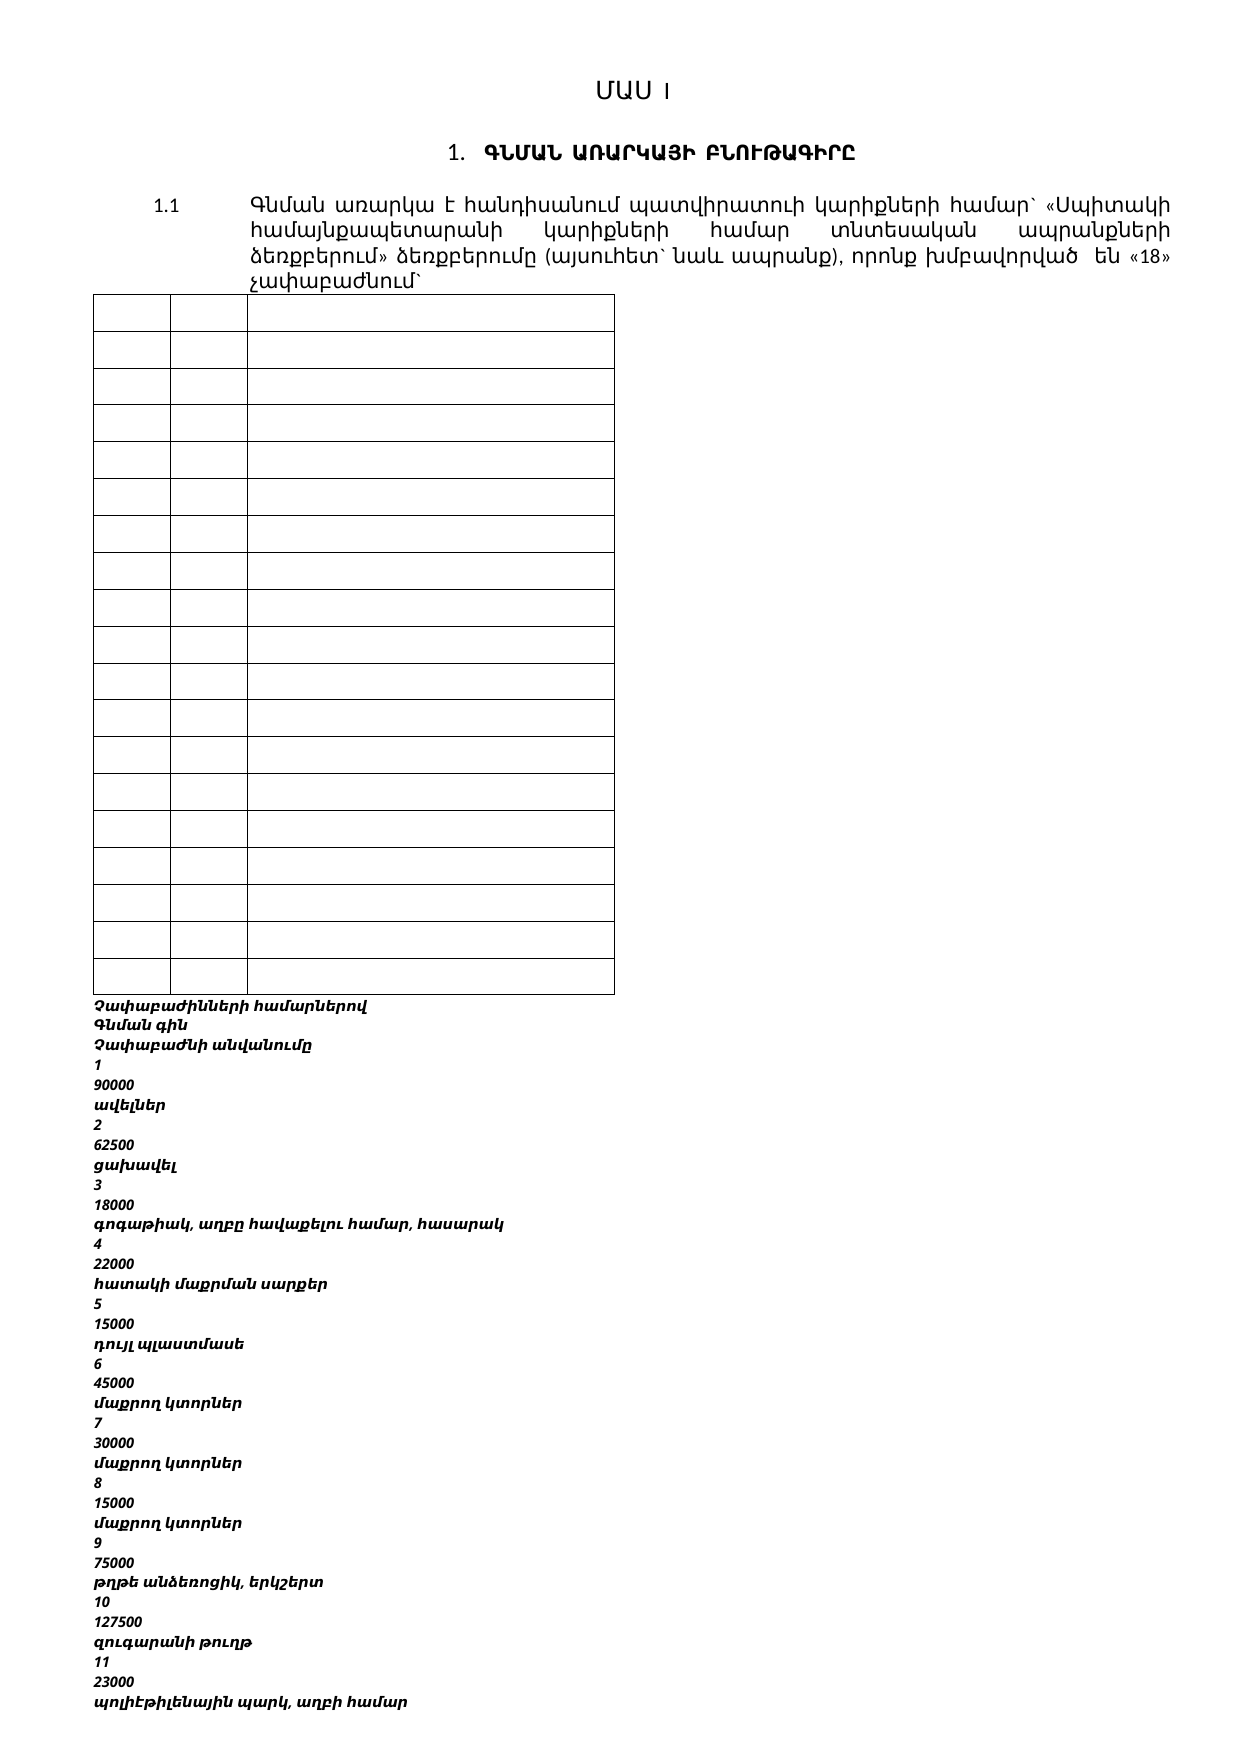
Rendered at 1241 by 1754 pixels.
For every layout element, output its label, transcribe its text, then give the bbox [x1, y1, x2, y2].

subtitle Գնման առարկա է հանդիսանում պատվիրատուի կարիքների համար` «Սպիտակի համայնքապետարանի կարիքների համար տնտեսական ապրանքների ձեռքբերում» ձեռքբերումը (այսուհետ` նաև ապրանք), որոնք խմբավորված են «18» չափաբաժնում` [153, 192, 1171, 294]
list ԳՆՄԱՆ ԱՌԱՐԿԱՅԻ ԲՆՈՒԹԱԳԻՐԸ [131, 136, 1171, 167]
text ՄԱՍ I [94, 75, 1171, 106]
